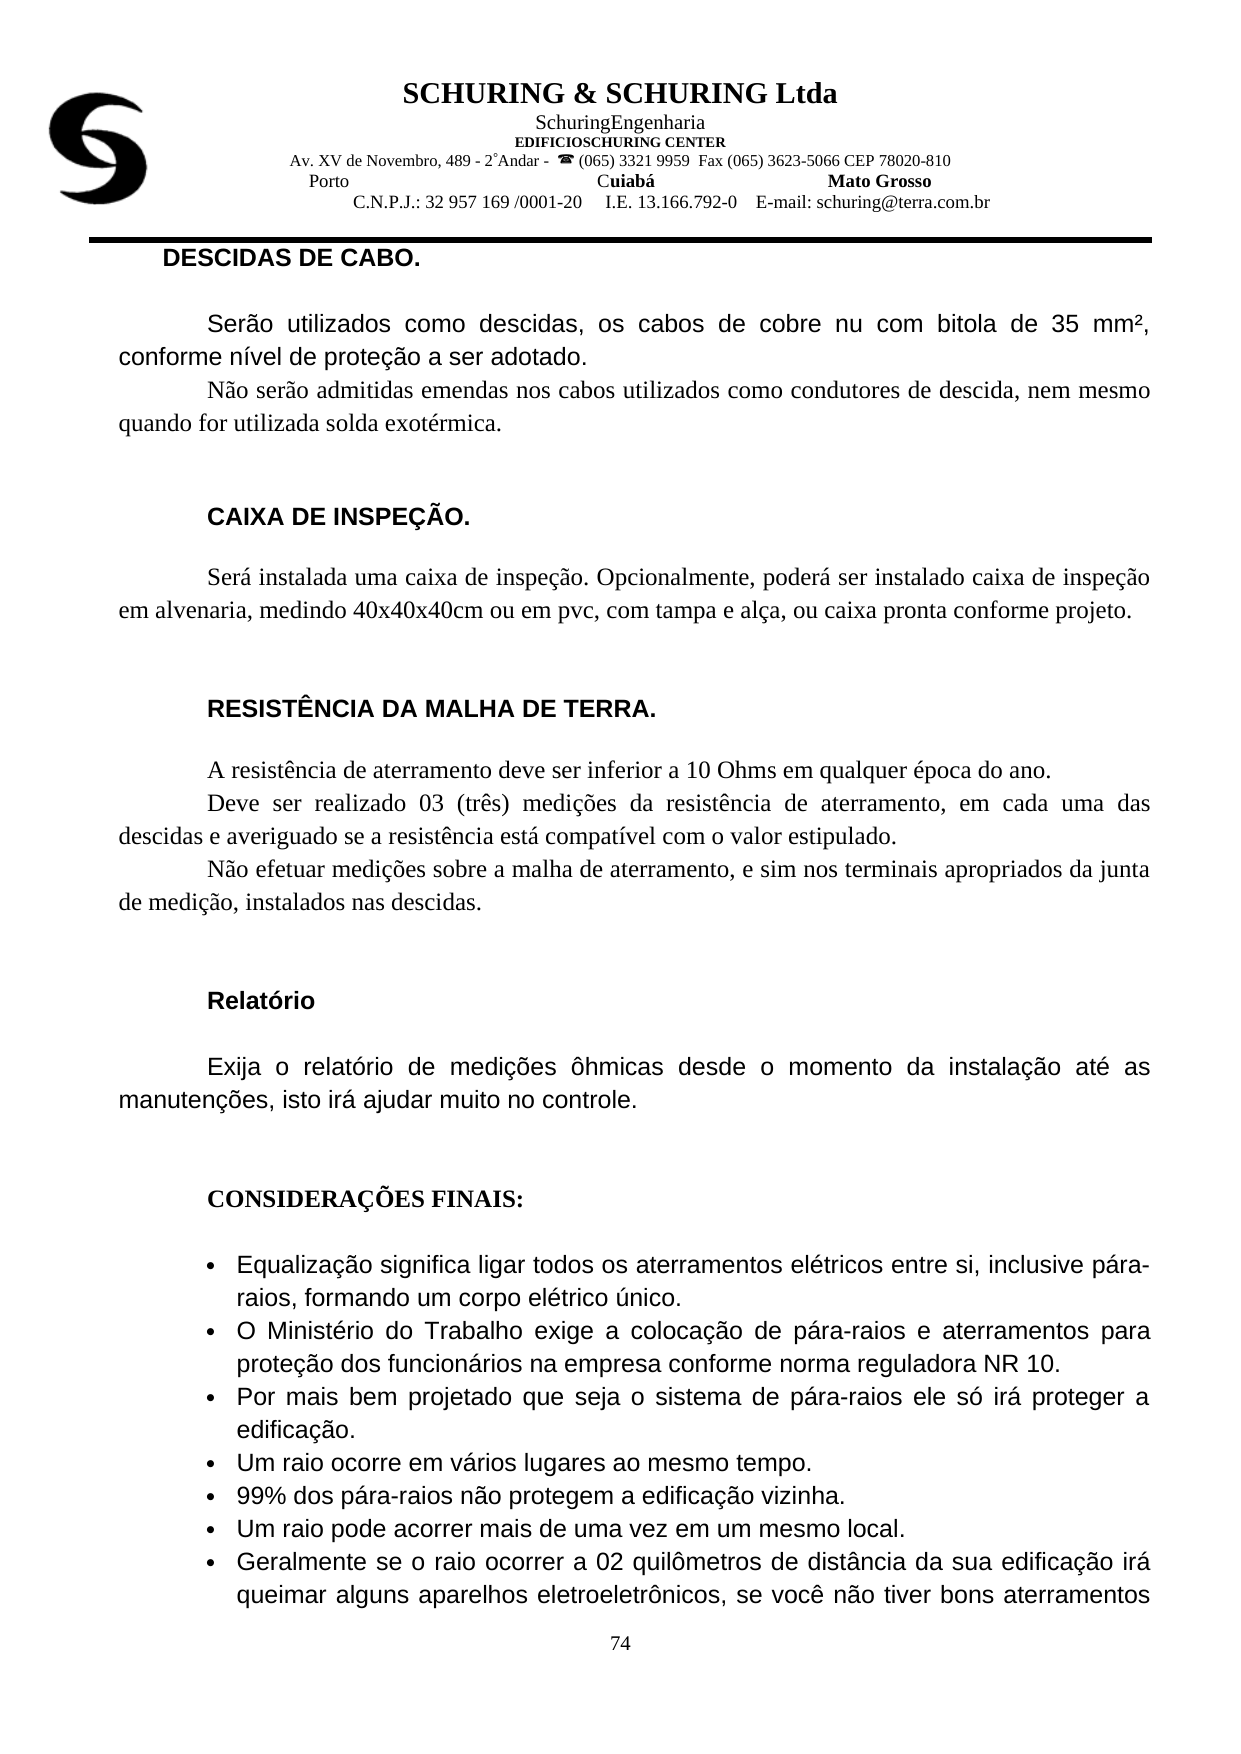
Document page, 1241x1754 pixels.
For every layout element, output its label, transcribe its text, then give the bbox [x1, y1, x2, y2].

subtitle RESISTÊNCIA DA MALHA DE TERRA. [118, 694, 1152, 723]
text Não serão admitidas emendas nos cabos utilizados como condutores de descida, nem mesmo quando for utilizada solda exotérmica. [118, 375, 1152, 437]
text Exija o relatório de medições ôhmicas desde o momento da instalação até as manutenções, isto irá ajudar muito no controle. [118, 1052, 1152, 1114]
list Por mais bem projetado que seja o sistema de pára-raios ele só irá proteger a edificação. [207, 1382, 1152, 1444]
subtitle DESCIDAS DE CABO. [89, 243, 1152, 272]
text Não efetuar medições sobre a malha de aterramento, e sim nos terminais apropriados da junta de medição, instalados nas descidas. [118, 854, 1152, 916]
text Serão utilizados como descidas, os cabos de cobre nu com bitola de 35 mm², conforme nível de proteção a ser adotado. [118, 309, 1152, 371]
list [207, 1547, 1152, 1609]
list Um raio ocorre em vários lugares ao mesmo tempo. [207, 1448, 1152, 1477]
text Será instalada uma caixa de inspeção. Opcionalmente, poderá ser instalado caixa de inspeção em alvenaria, medindo 40x40x40cm ou em pvc, com tampa e alça, ou caixa pronta conforme projeto. [118, 562, 1152, 624]
list Equalização significa ligar todos os aterramentos elétricos entre si, inclusive pára-raios, formando um corpo elétrico único. [207, 1250, 1152, 1312]
text Deve ser realizado 03 (três) medições da resistência de aterramento, em cada uma das descidas e averiguado se a resistência está compatível com o valor estipulado. [118, 788, 1152, 850]
text A resistência de aterramento deve ser inferior a 10 Ohms em qualquer época do ano. [118, 755, 1152, 784]
text Relatório [118, 986, 1152, 1015]
list O Ministério do Trabalho exige a colocação de pára-raios e aterramentos para proteção dos funcionários na empresa conforme norma reguladora NR 10. [207, 1316, 1152, 1378]
list Um raio pode acorrer mais de uma vez em um mesmo local. [207, 1514, 1152, 1543]
list 99% dos pára-raios não protegem a edificação vizinha. [207, 1481, 1152, 1510]
subtitle CAIXA DE INSPEÇÃO. [118, 502, 1152, 530]
text CONSIDERAÇÕES FINAIS: [207, 1184, 1152, 1213]
